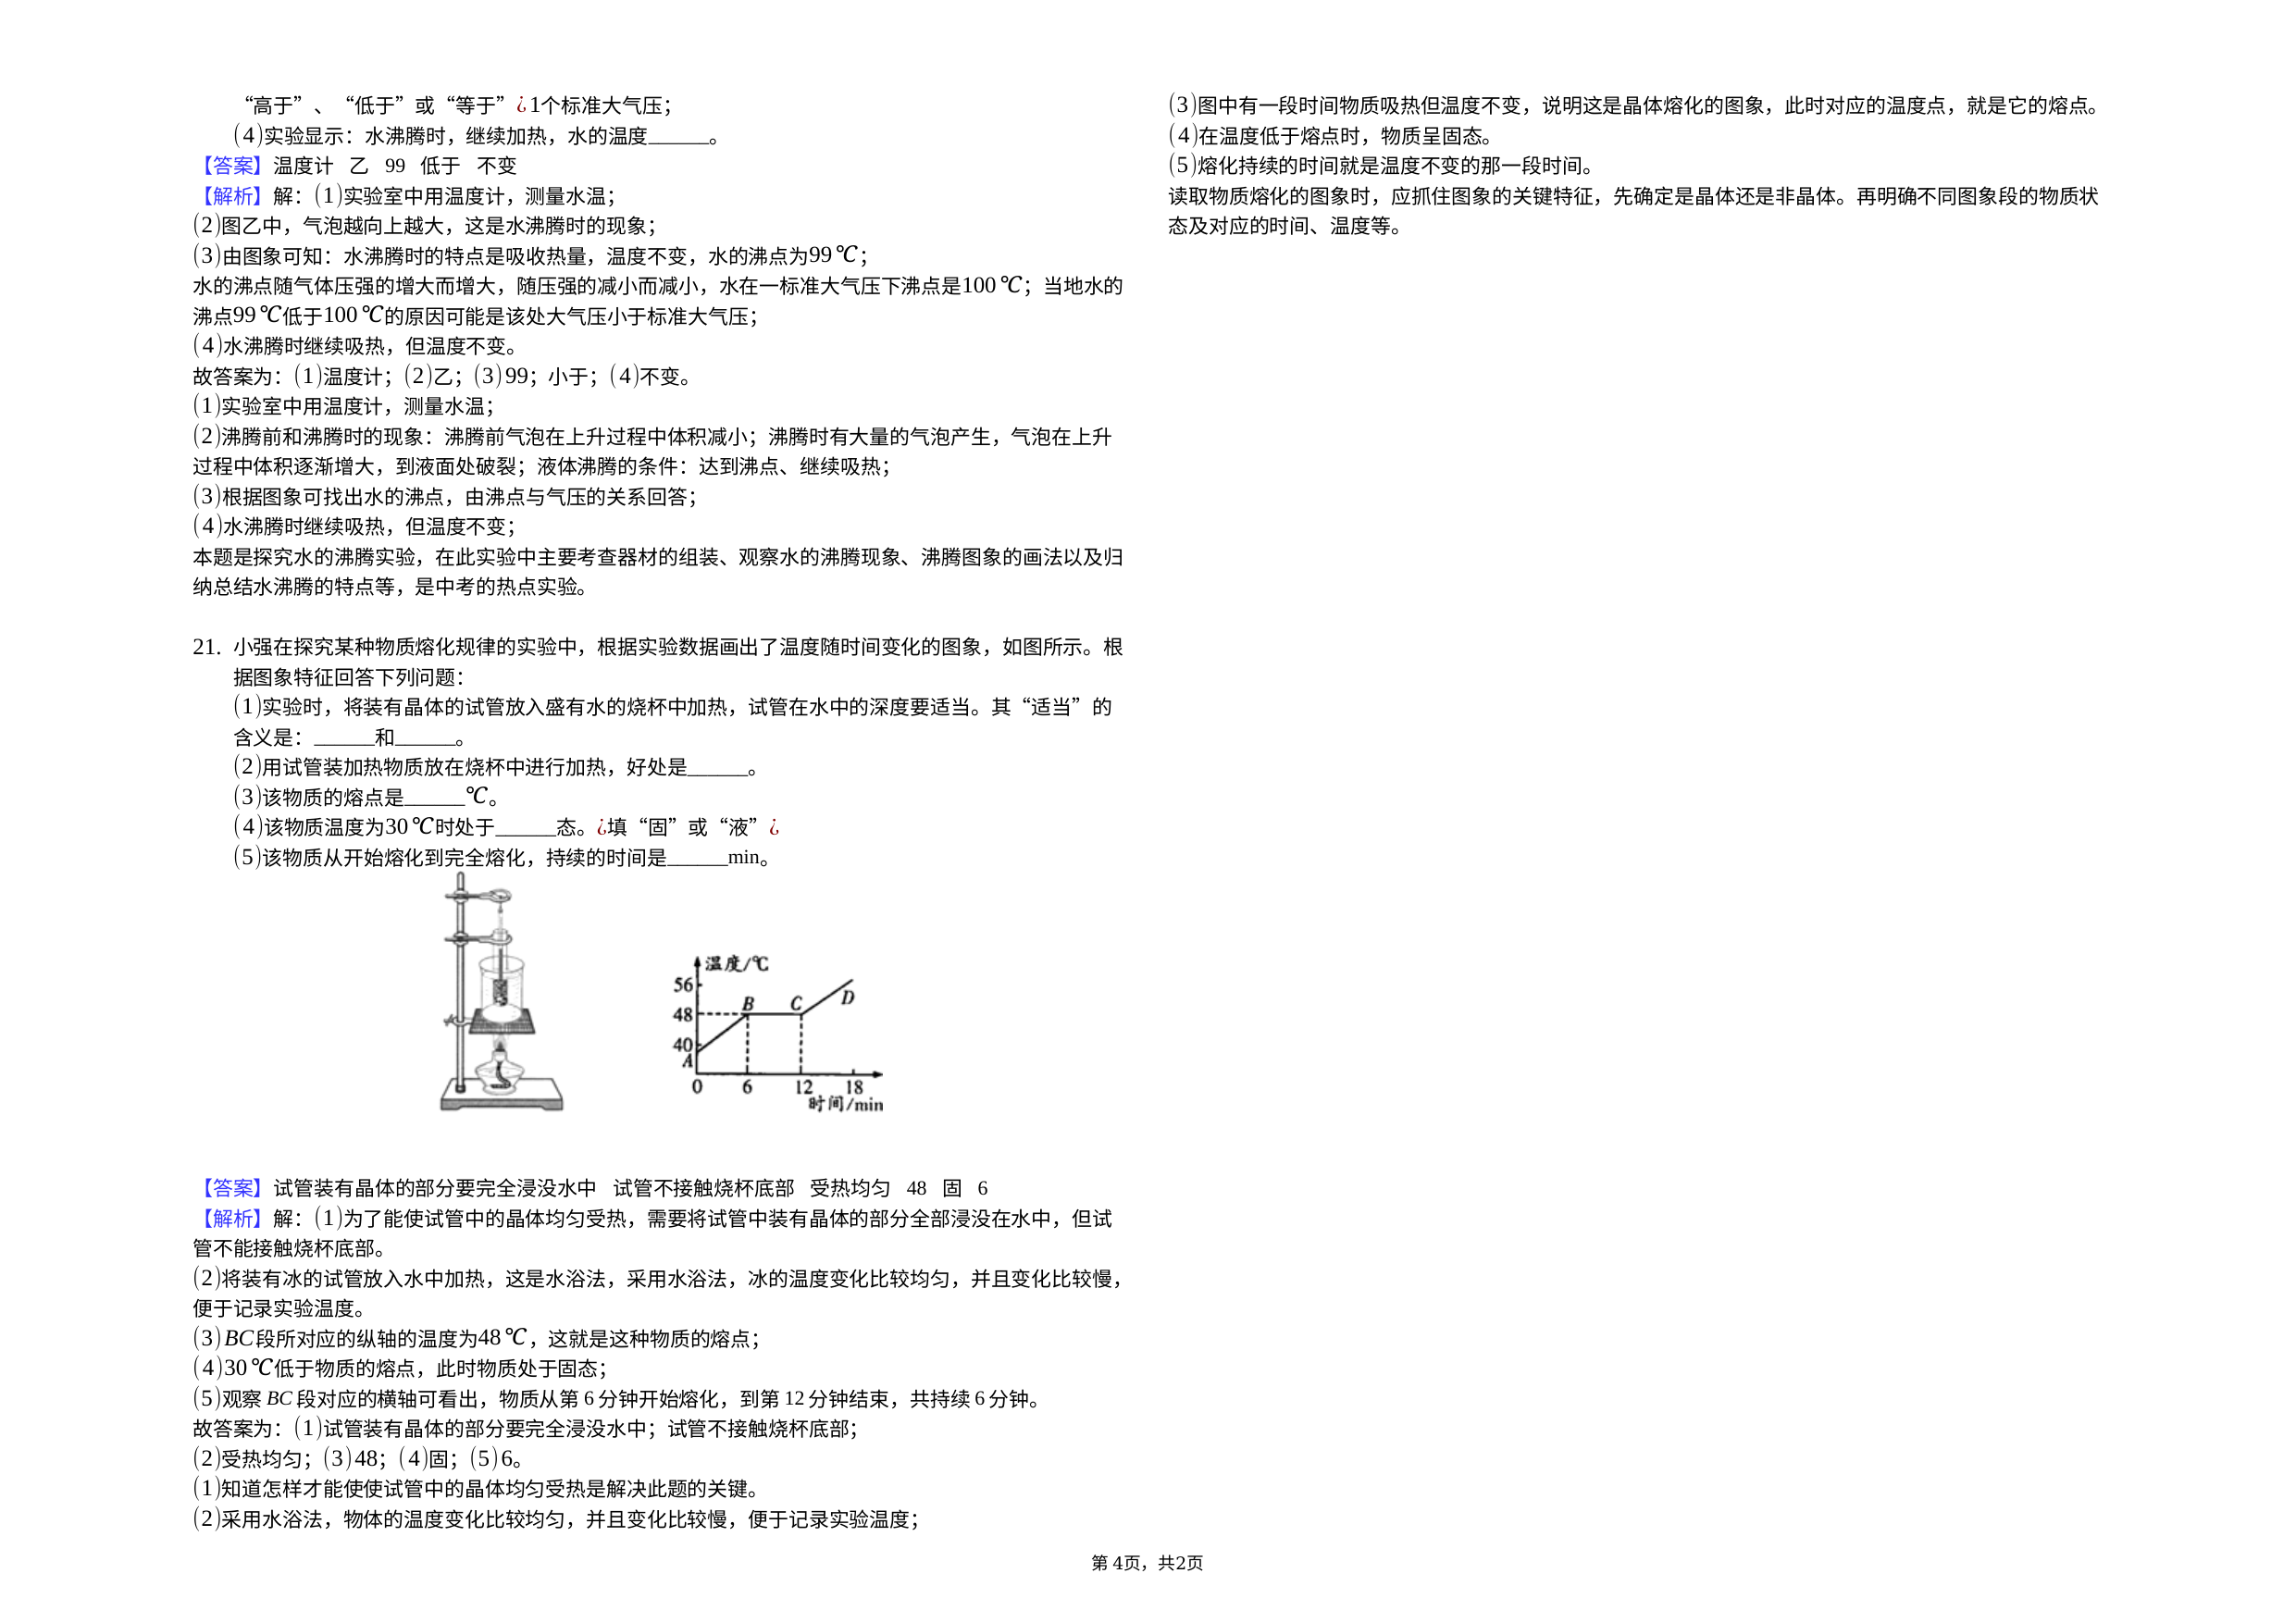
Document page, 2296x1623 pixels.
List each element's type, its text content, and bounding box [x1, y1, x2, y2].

text 水温可用______填一种测量工具测量； 图______选填“乙”或“甲”能反映水沸腾时气泡的情形； 根据实验数据可知水的沸点为______，产生这一现象的原因可能是当地的大气压______选填“高于”、“低于”或“等于”个标准大气压； 实验显示：水沸腾时，继续加热，水的温度______。 [233, 90, 1127, 150]
text 【解析】解：为了能使试管中的晶体均匀受热，需要将试管中装有晶体的部分全部浸没在水中，但试管不能接触烧杯底部。 将装有冰的试管放入水中加热，这是水浴法，采用水浴法，冰的温度变化比较均匀，并且变化比较慢，便于记录实验温度。 段所对应的纵轴的温度为，这就是这种物质的熔点； 低于物质的熔点，此时物质处于固态； 观察BC段对应的横轴可看出，物质从第6分钟开始熔化，到第12分钟结束，共持续6分钟。 故答案为：试管装有晶体的部分要完全浸没水中；试管不接触烧杯底部； 受热均匀；；固；。 知道怎样才能使使试管中的晶体均匀受热是解决此题的关键。 采用水浴法，物体的温度变化比较均匀，并且变化比较慢，便于记录实验温度； 图中有一段时间物质吸热但温度不变，说明这是晶体熔化的图象，此时对应的温度点，就是它的熔点。 在温度低于熔点时，物质呈固态。 熔化持续的时间就是温度不变的那一段时间。 读取物质熔化的图象时，应抓住图象的关键特征，先确定是晶体还是非晶体。再明确不同图象段的物质状态及对应的时间、温度等。 [1168, 90, 2103, 270]
text 【答案】试管装有晶体的部分要完全浸没水中 试管不接触烧杯底部 受热均匀 48 固 6 [192, 1172, 1127, 1202]
text 【解析】解：实验室中用温度计，测量水温； 图乙中，气泡越向上越大，这是水沸腾时的现象； 由图象可知：水沸腾时的特点是吸收热量，温度不变，水的沸点为； 水的沸点随气体压强的增大而增大，随压强的减小而减小，水在一标准大气压下沸点是；当地水的沸点低于的原因可能是该处大气压小于标准大气压； 水沸腾时继续吸热，但温度不变。 故答案为：温度计；乙；；小于；不变。 实验室中用温度计，测量水温； 沸腾前和沸腾时的现象：沸腾前气泡在上升过程中体积减小；沸腾时有大量的气泡产生，气泡在上升过程中体积逐渐增大，到液面处破裂；液体沸腾的条件：达到沸点、继续吸热； 根据图象可找出水的沸点，由沸点与气压的关系回答； 水沸腾时继续吸热，但温度不变； 本题是探究水的沸腾实验，在此实验中主要考查器材的组装、观察水的沸腾现象、沸腾图象的画法以及归纳总结水沸腾的特点等，是中考的热点实验。 [192, 180, 1127, 631]
picture [437, 871, 883, 1113]
text 21. 小强在探究某种物质熔化规律的实验中，根据实验数据画出了温度随时间变化的图象，如图所示。根据图象特征回答下列问题： 实验时，将装有晶体的试管放入盛有水的烧杯中加热，试管在水中的深度要适当。其“适当”的含义是：______和______。 用试管装加热物质放在烧杯中进行加热，好处是______。 该物质的熔点是______。 该物质温度为时处于______态。填“固”或“液” 该物质从开始熔化到完全熔化，持续的时间是______min。 [192, 631, 1127, 872]
text 【解析】解：为了能使试管中的晶体均匀受热，需要将试管中装有晶体的部分全部浸没在水中，但试管不能接触烧杯底部。 将装有冰的试管放入水中加热，这是水浴法，采用水浴法，冰的温度变化比较均匀，并且变化比较慢，便于记录实验温度。 段所对应的纵轴的温度为，这就是这种物质的熔点； 低于物质的熔点，此时物质处于固态； 观察BC段对应的横轴可看出，物质从第6分钟开始熔化，到第12分钟结束，共持续6分钟。 故答案为：试管装有晶体的部分要完全浸没水中；试管不接触烧杯底部； 受热均匀；；固；。 知道怎样才能使使试管中的晶体均匀受热是解决此题的关键。 采用水浴法，物体的温度变化比较均匀，并且变化比较慢，便于记录实验温度； 图中有一段时间物质吸热但温度不变，说明这是晶体熔化的图象，此时对应的温度点，就是它的熔点。 在温度低于熔点时，物质呈固态。 熔化持续的时间就是温度不变的那一段时间。 读取物质熔化的图象时，应抓住图象的关键特征，先确定是晶体还是非晶体。再明确不同图象段的物质状态及对应的时间、温度等。 [192, 1202, 1127, 1533]
text 【答案】温度计 乙 99 低于 不变 [192, 150, 1127, 180]
